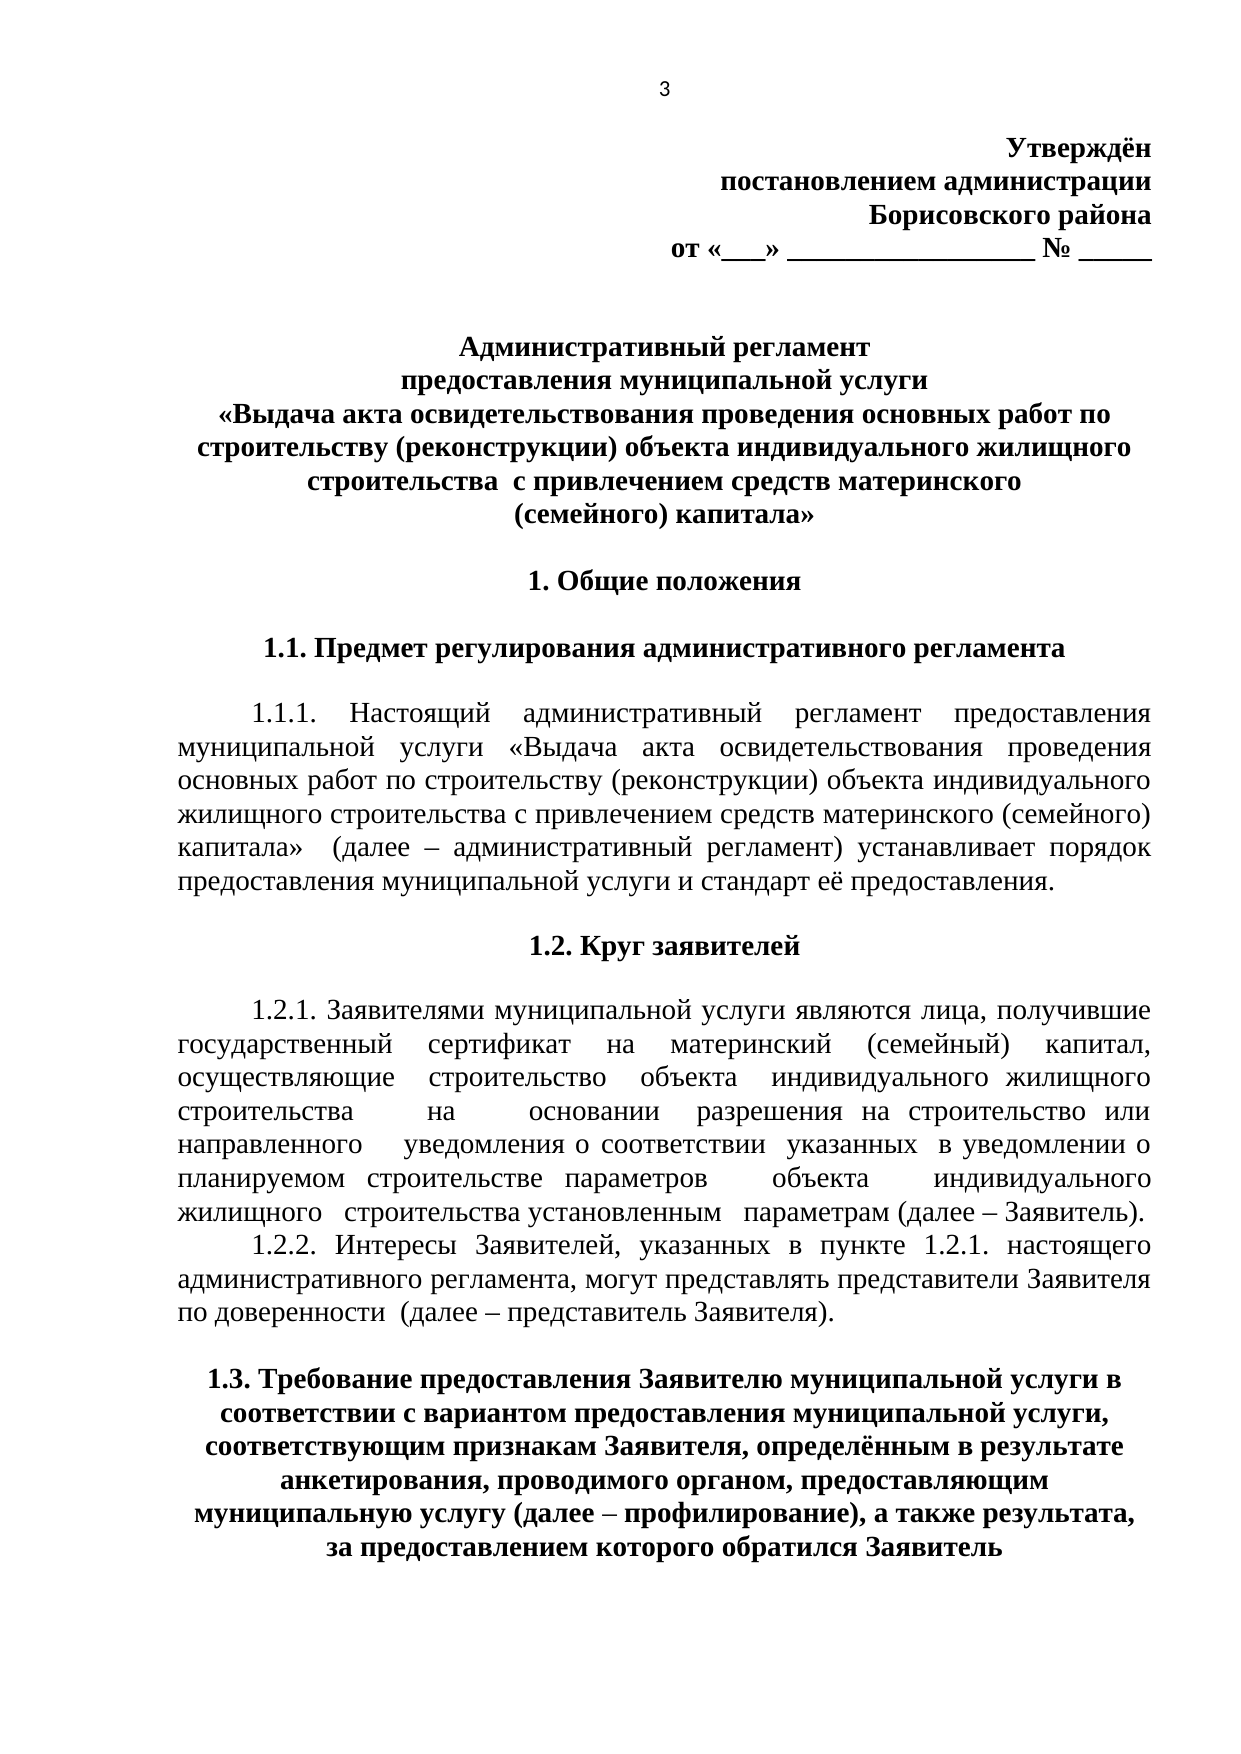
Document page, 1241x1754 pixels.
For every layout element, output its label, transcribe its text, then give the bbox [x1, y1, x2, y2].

text постановлением администрации [177, 163, 1152, 197]
text «Выдача акта освидетельствования проведения основных работ по строительству (реконструкции) объекта индивидуального жилищного строительства с привлечением средств материнского [177, 396, 1152, 496]
text Административный регламент [177, 329, 1152, 362]
text Утверждён [177, 130, 1152, 163]
text предоставления муниципальной услуги [177, 362, 1152, 396]
text 1.1.1. Настоящий административный регламент предоставления муниципальной услуги «Выдача акта освидетельствования проведения основных работ по строительству (реконструкции) объекта индивидуального жилищного строительства с привлечением средств материнского (семейного) капитала» (далее – административный регламент) устанавливает порядок предоставления муниципальной услуги и стандарт её предоставления. [177, 695, 1152, 897]
text 1.2.1. Заявителями муниципальной услуги являются лица, получившие государственный сертификат на материнский (семейный) капитал, осуществляющие строительство объекта индивидуального жилищного строительства на основании разрешения на строительство или направленного уведомления о соответствии указанных в уведомлении о планируемом строительстве параметров объекта индивидуального жилищного строительства установленным параметрам (далее – Заявитель). [177, 992, 1152, 1227]
text Борисовского района [177, 197, 1152, 230]
text (семейного) капитала» [177, 496, 1152, 530]
title от «___» _________________ № _____ [177, 230, 1152, 264]
text 1.1. Предмет регулирования административного регламента [177, 631, 1152, 664]
text 1. Общие положения [177, 563, 1152, 597]
text 1.2. Круг заявителей [177, 928, 1152, 961]
text 1.3. Требование предоставления Заявителю муниципальной услуги в соответствии с вариантом предоставления муниципальной услуги, соответствующим признакам Заявителя, определённым в результате анкетирования, проводимого органом, предоставляющим муниципальную услугу (далее – профилирование), а также результата, за предоставлением которого обратился Заявитель [177, 1361, 1152, 1563]
text 1.2.2. Интересы Заявителей, указанных в пункте 1.2.1. настоящего административного регламента, могут представлять представители Заявителя по доверенности (далее – представитель Заявителя). [177, 1227, 1152, 1328]
